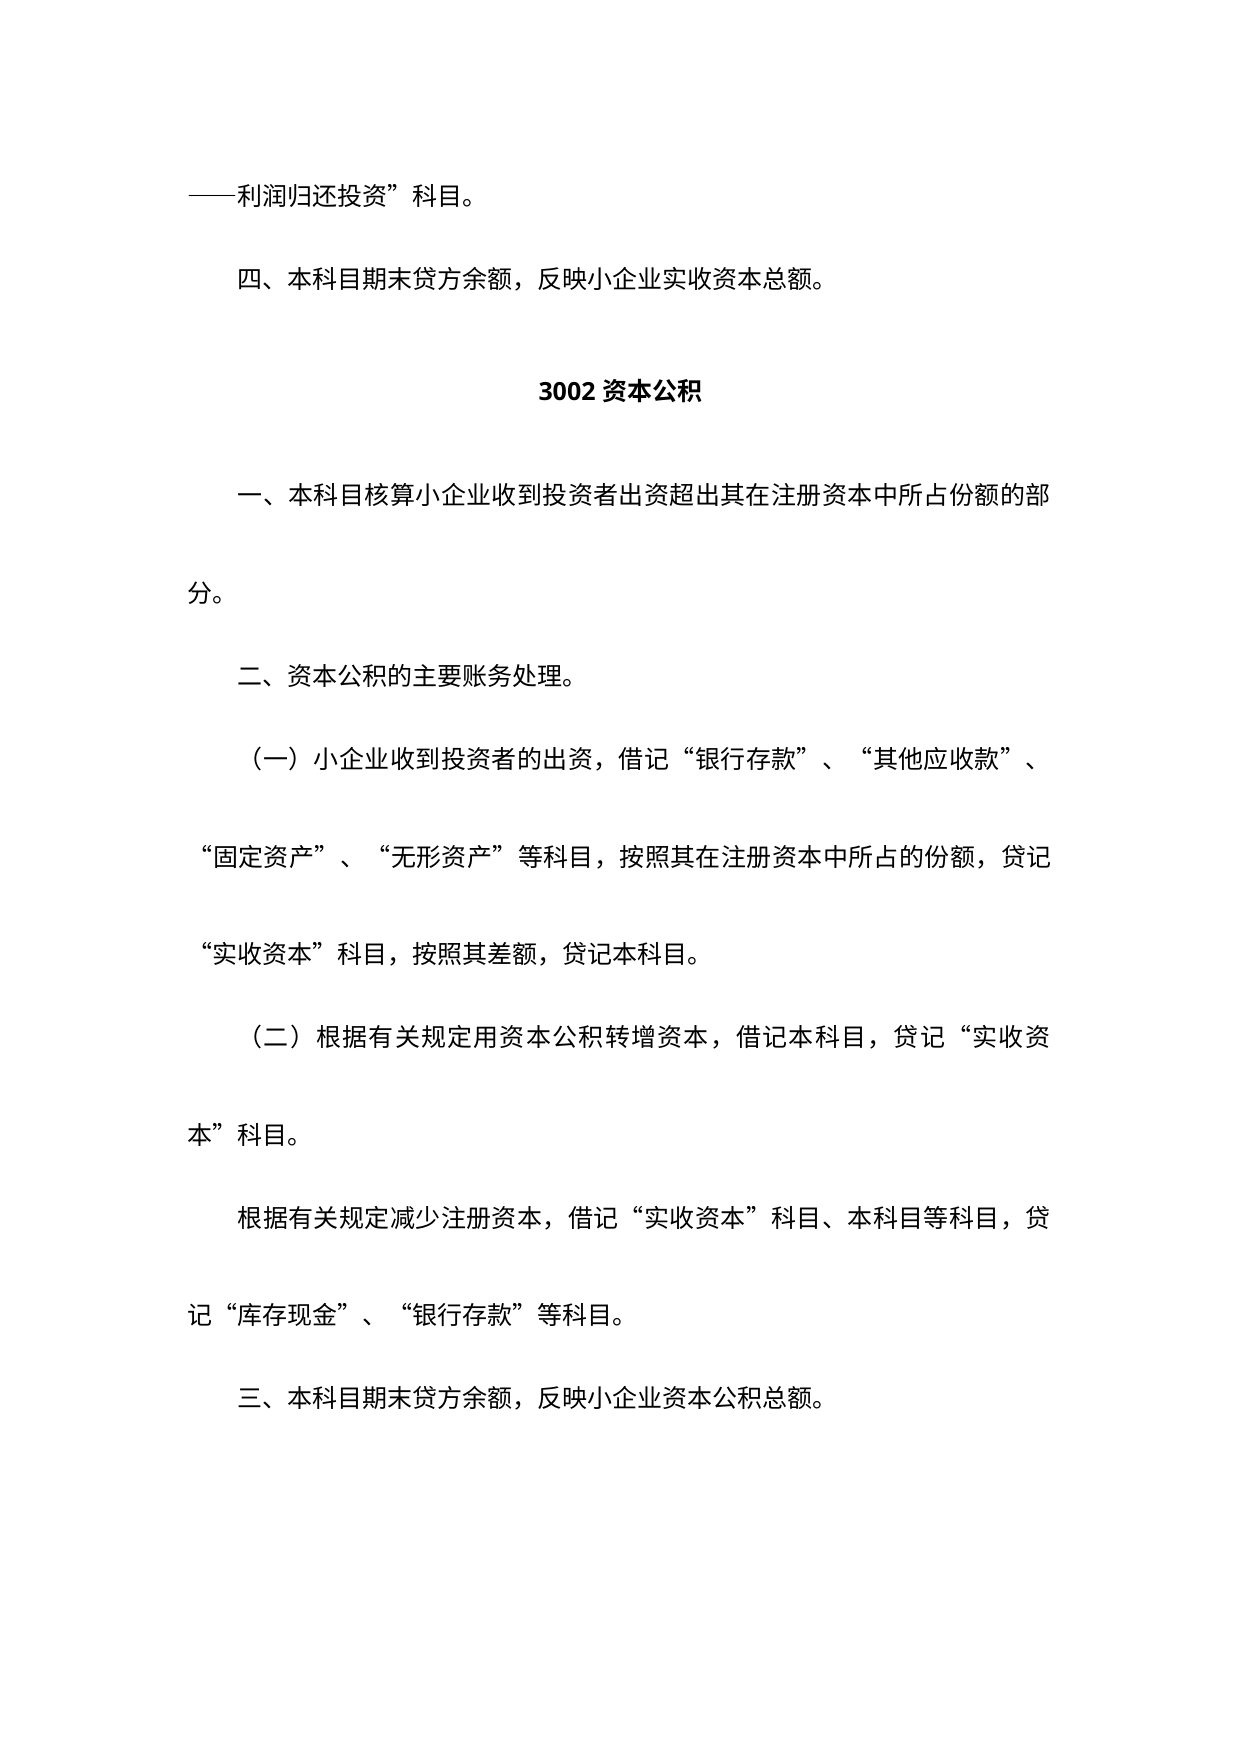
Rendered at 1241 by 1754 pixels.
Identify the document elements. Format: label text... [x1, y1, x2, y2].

text （二）根据有关规定用资本公积转增资本，借记本科目，贷记“实收资本”科目。 [187, 1003, 1053, 1166]
text 三、本科目期末贷方余额，反映小企业资本公积总额。 [187, 1364, 1053, 1429]
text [187, 162, 1053, 227]
text 四、本科目期末贷方余额，反映小企业实收资本总额。 [187, 245, 1053, 310]
subtitle 3002 资本公积 [187, 357, 1053, 422]
text 根据有关规定减少注册资本，借记“实收资本”科目、本科目等科目，贷记“库存现金”、“银行存款”等科目。 [187, 1184, 1053, 1346]
text 二、资本公积的主要账务处理。 [187, 642, 1053, 707]
text （一）小企业收到投资者的出资，借记“银行存款”、“其他应收款”、“固定资产”、“无形资产”等科目，按照其在注册资本中所占的份额，贷记“实收资本”科目，按照其差额，贷记本科目。 [187, 725, 1053, 985]
text 一、本科目核算小企业收到投资者出资超出其在注册资本中所占份额的部分。 [187, 461, 1053, 624]
